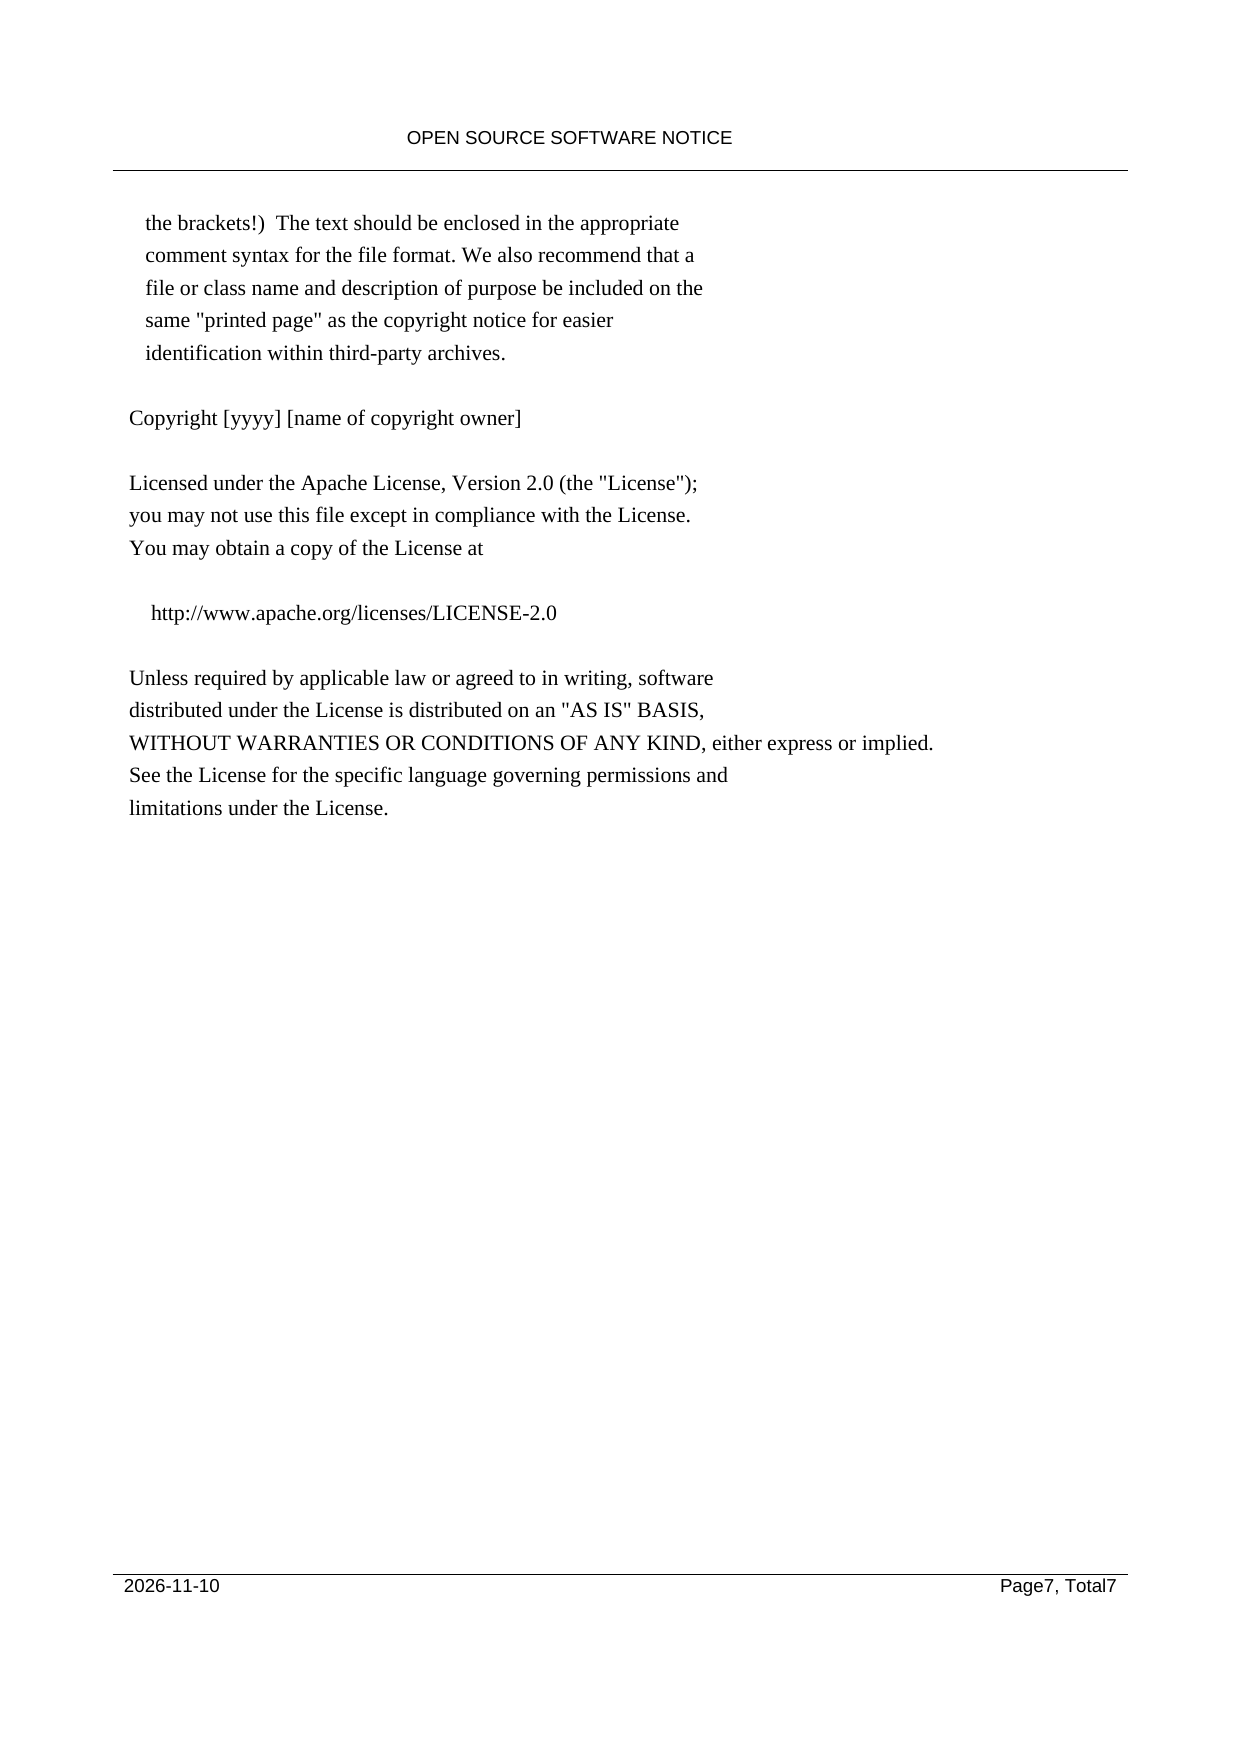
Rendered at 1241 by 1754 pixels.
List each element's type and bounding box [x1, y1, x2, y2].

text [112, 206, 1128, 824]
